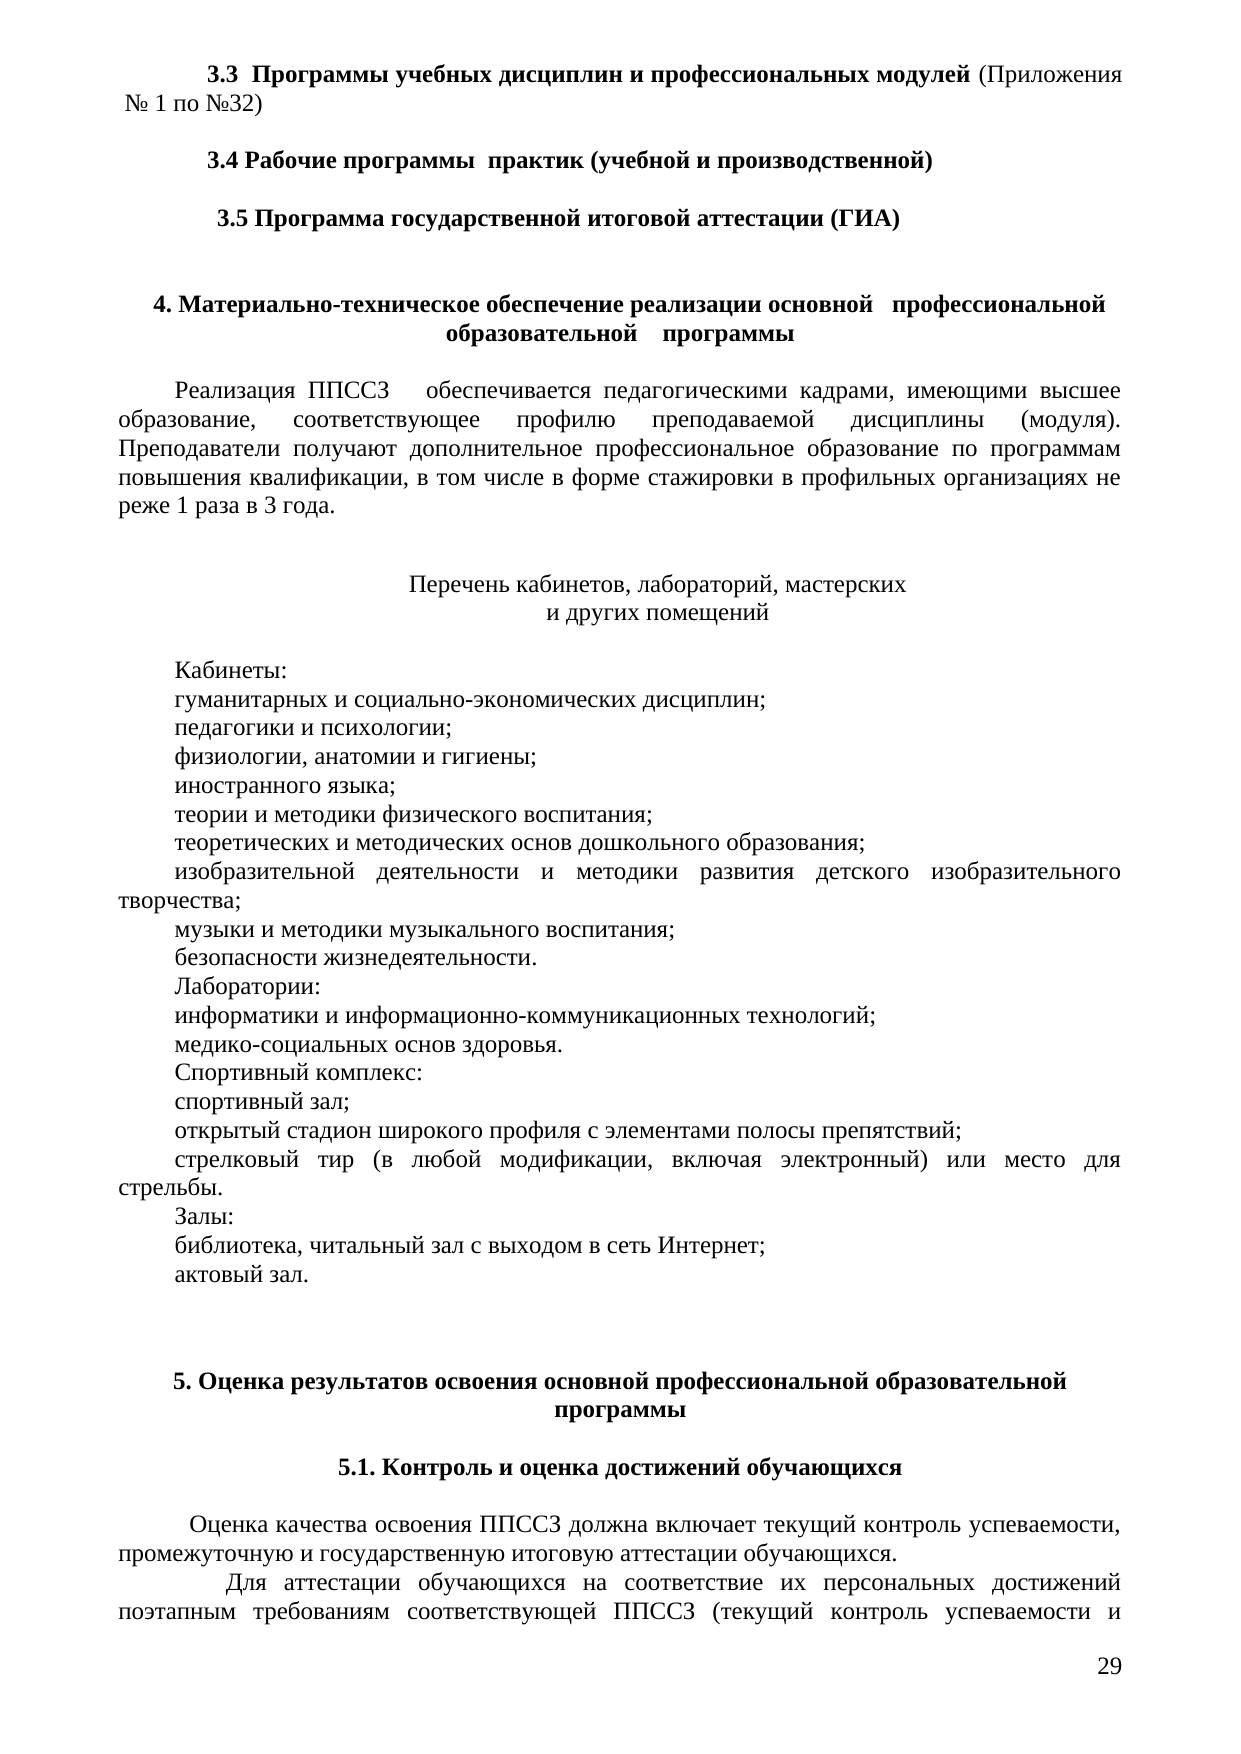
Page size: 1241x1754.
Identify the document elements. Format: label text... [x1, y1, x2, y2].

text библиотека, читальный зал с выходом в сеть Интернет; [118, 1230, 1122, 1259]
text медико-социальных основ здоровья. [118, 1029, 1122, 1057]
text открытый стадион широкого профиля с элементами полосы препятствий; [118, 1115, 1122, 1144]
text теоретических и методических основ дошкольного образования; [118, 827, 1122, 856]
text педагогики и психологии; [118, 712, 1122, 741]
text и других помещений [118, 597, 1122, 626]
text стрелковый тир (в любой модификации, включая электронный) или место для стрельбы. [118, 1144, 1122, 1201]
text Кабинеты: [118, 655, 1122, 684]
text Лаборатории: [118, 971, 1122, 1000]
text Реализация ППССЗ обеспечивается педагогическими кадрами, имеющими высшее образование, соответствующее профилю преподаваемой дисциплины (модуля). Преподаватели получают дополнительное профессиональное образование по программам повышения квалификации, в том числе в форме стажировки в профильных организациях не реже 1 раза в 3 года. [118, 375, 1122, 519]
text теории и методики физического воспитания; [118, 799, 1122, 827]
table_header 3.4 Рабочие программы практик (учебной и производственной) [107, 145, 1133, 347]
text информатики и информационно-коммуникационных технологий; [118, 1000, 1122, 1029]
text Спортивный комплекс: [118, 1057, 1122, 1086]
text гуманитарных и социально-экономических дисциплин; [118, 684, 1122, 712]
text изобразительной деятельности и методики развития детского изобразительного творчества; [118, 856, 1122, 914]
text Перечень кабинетов, лабораторий, мастерских [118, 569, 1122, 597]
table_header 5. Оценка результатов освоения основной профессиональной образовательной программы [107, 1337, 1133, 1423]
text физиологии, анатомии и гигиены; [118, 741, 1122, 770]
text 3.3 Программы учебных дисциплин и профессиональных модулей (Приложения № 1 по №32) [124, 59, 1122, 117]
text музыки и методики музыкального воспитания; [118, 914, 1122, 942]
text иностранного языка; [118, 770, 1122, 799]
text спортивный зал; [118, 1086, 1122, 1115]
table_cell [107, 1423, 1133, 1624]
text актовый зал. [118, 1259, 1122, 1287]
text Залы: [118, 1201, 1122, 1230]
text безопасности жизнедеятельности. [118, 942, 1122, 971]
